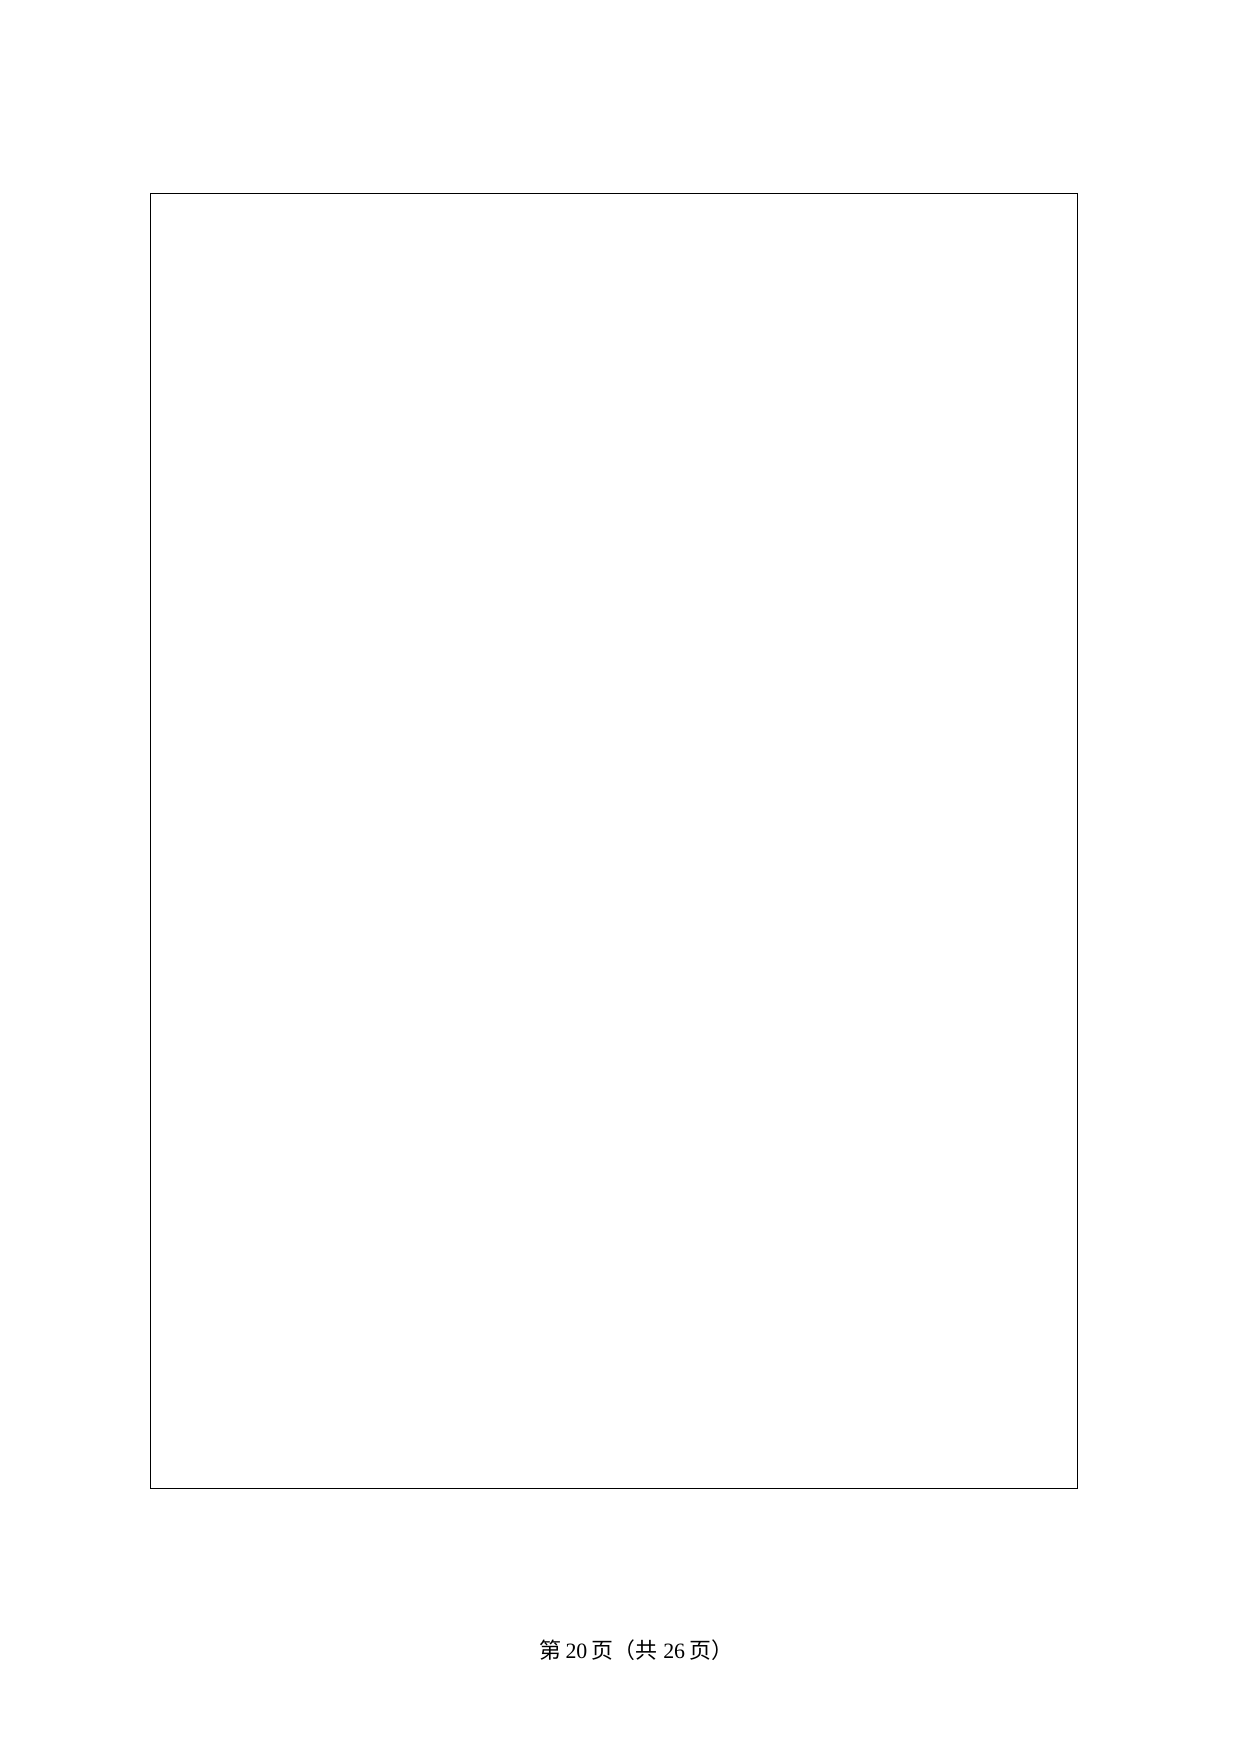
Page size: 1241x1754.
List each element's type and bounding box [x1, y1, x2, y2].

table_header [151, 194, 1077, 1488]
